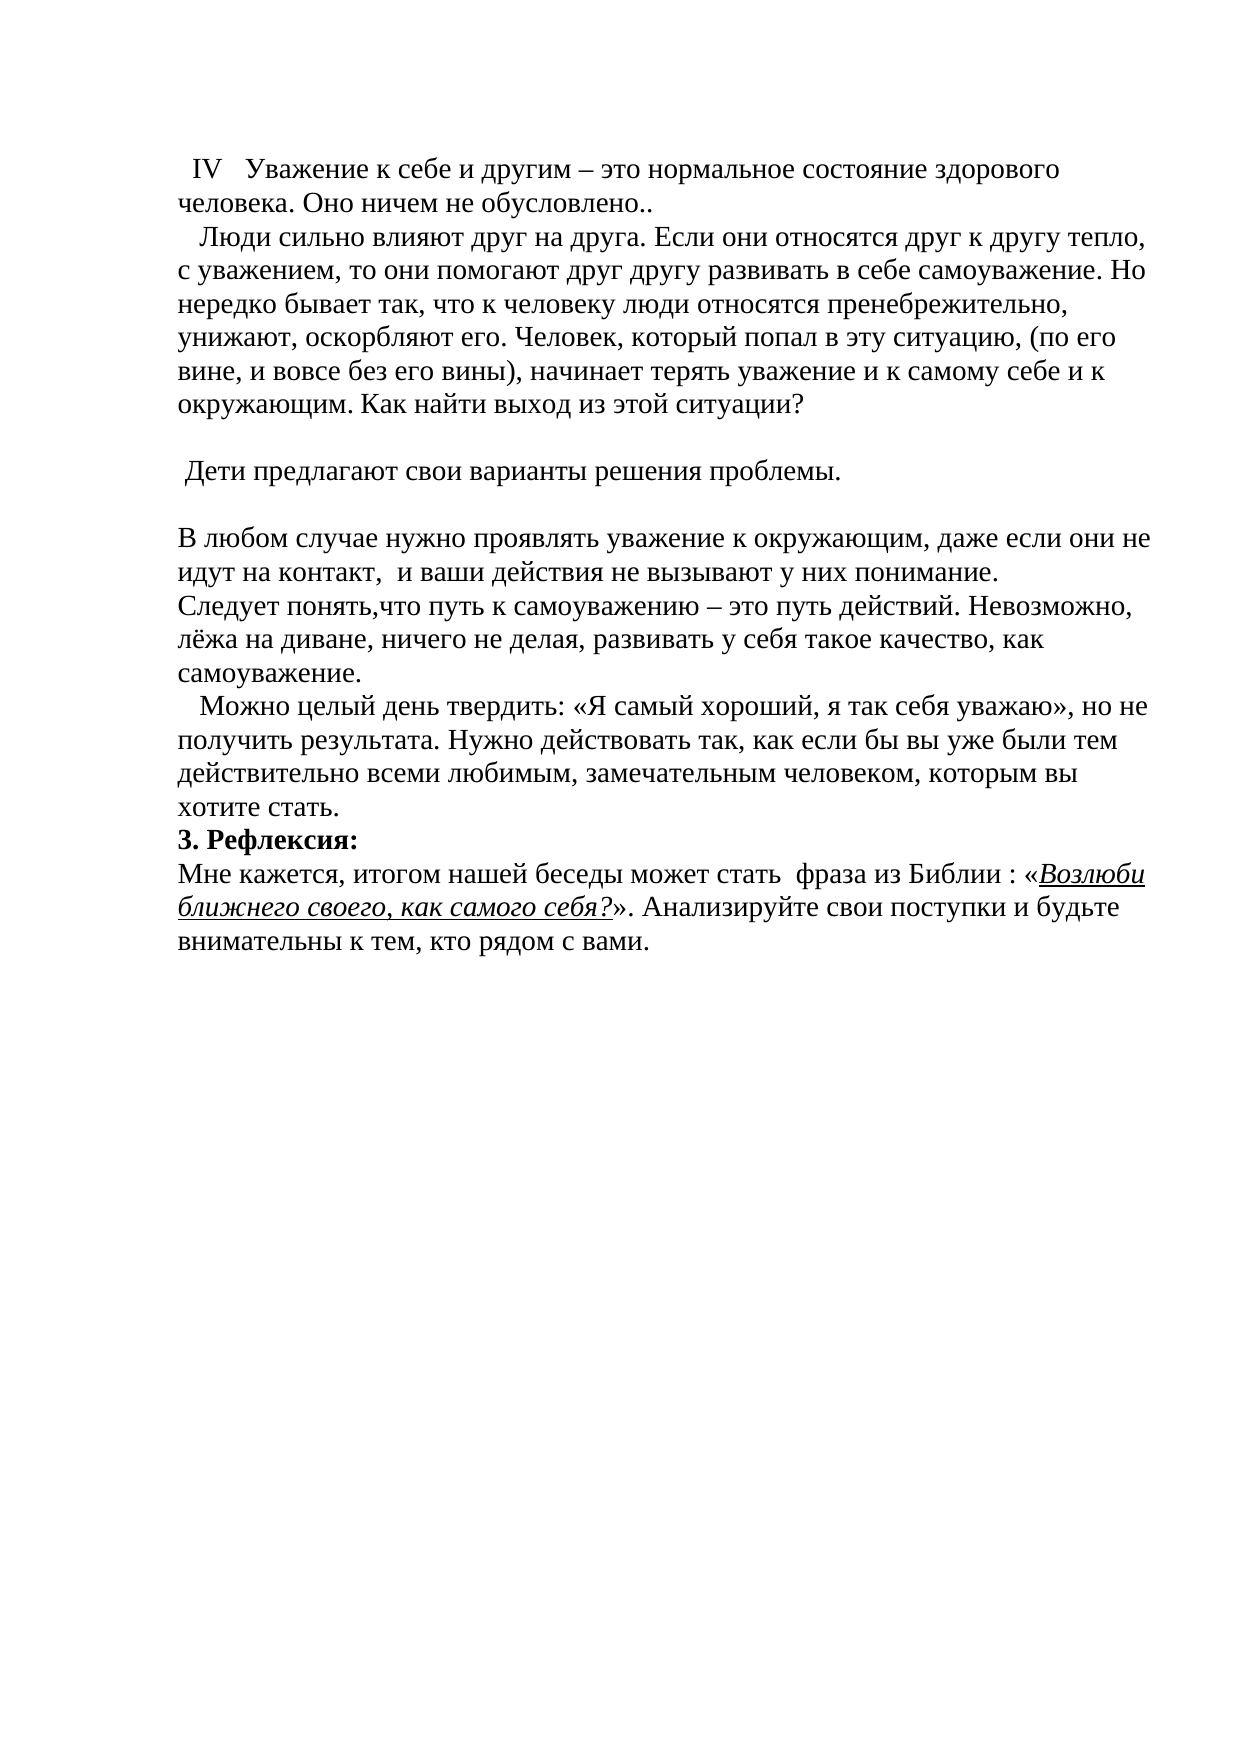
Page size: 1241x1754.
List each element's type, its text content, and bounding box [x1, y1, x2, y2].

text Дети предлагают свои варианты решения проблемы. [177, 453, 1152, 487]
text Следует понять,что путь к самоуважению – это путь действий. Невозможно, лёжа на диване, ничего не делая, развивать у себя такое качество, как самоуважение. [177, 588, 1152, 688]
text Можно целый день твердить: «Я самый хороший, я так себя уважаю», но не получить результата. Нужно действовать так, как если бы вы уже были тем действительно всеми любимым, замечательным человеком, которым вы хотите стать. [177, 688, 1152, 822]
text 3. Рефлексия: [177, 822, 1152, 856]
text IV Уважение к себе и другим – это нормальное состояние здорового человека. Оно ничем не обусловлено.. [177, 152, 1152, 219]
text В любом случае нужно проявлять уважение к окружающим, даже если они не идут на контакт, и ваши действия не вызывают у них понимание. [177, 521, 1152, 588]
text Люди сильно влияют друг на друга. Если они относятся друг к другу тепло, с уважением, то они помогают друг другу развивать в себе самоуважение. Но нередко бывает так, что к человеку люди относятся пренебрежительно, унижают, оскорбляют его. Человек, который попал в эту ситуацию, (по его вине, и вовсе без его вины), начинает терять уважение и к самому себе и к окружающим. Как найти выход из этой ситуации? [177, 219, 1152, 420]
text Мне кажется, итогом нашей беседы может стать фраза из Библии : «Возлюби ближнего своего, как самого себя?». Анализируйте свои поступки и будьте внимательны к тем, кто рядом с вами. [177, 856, 1152, 957]
